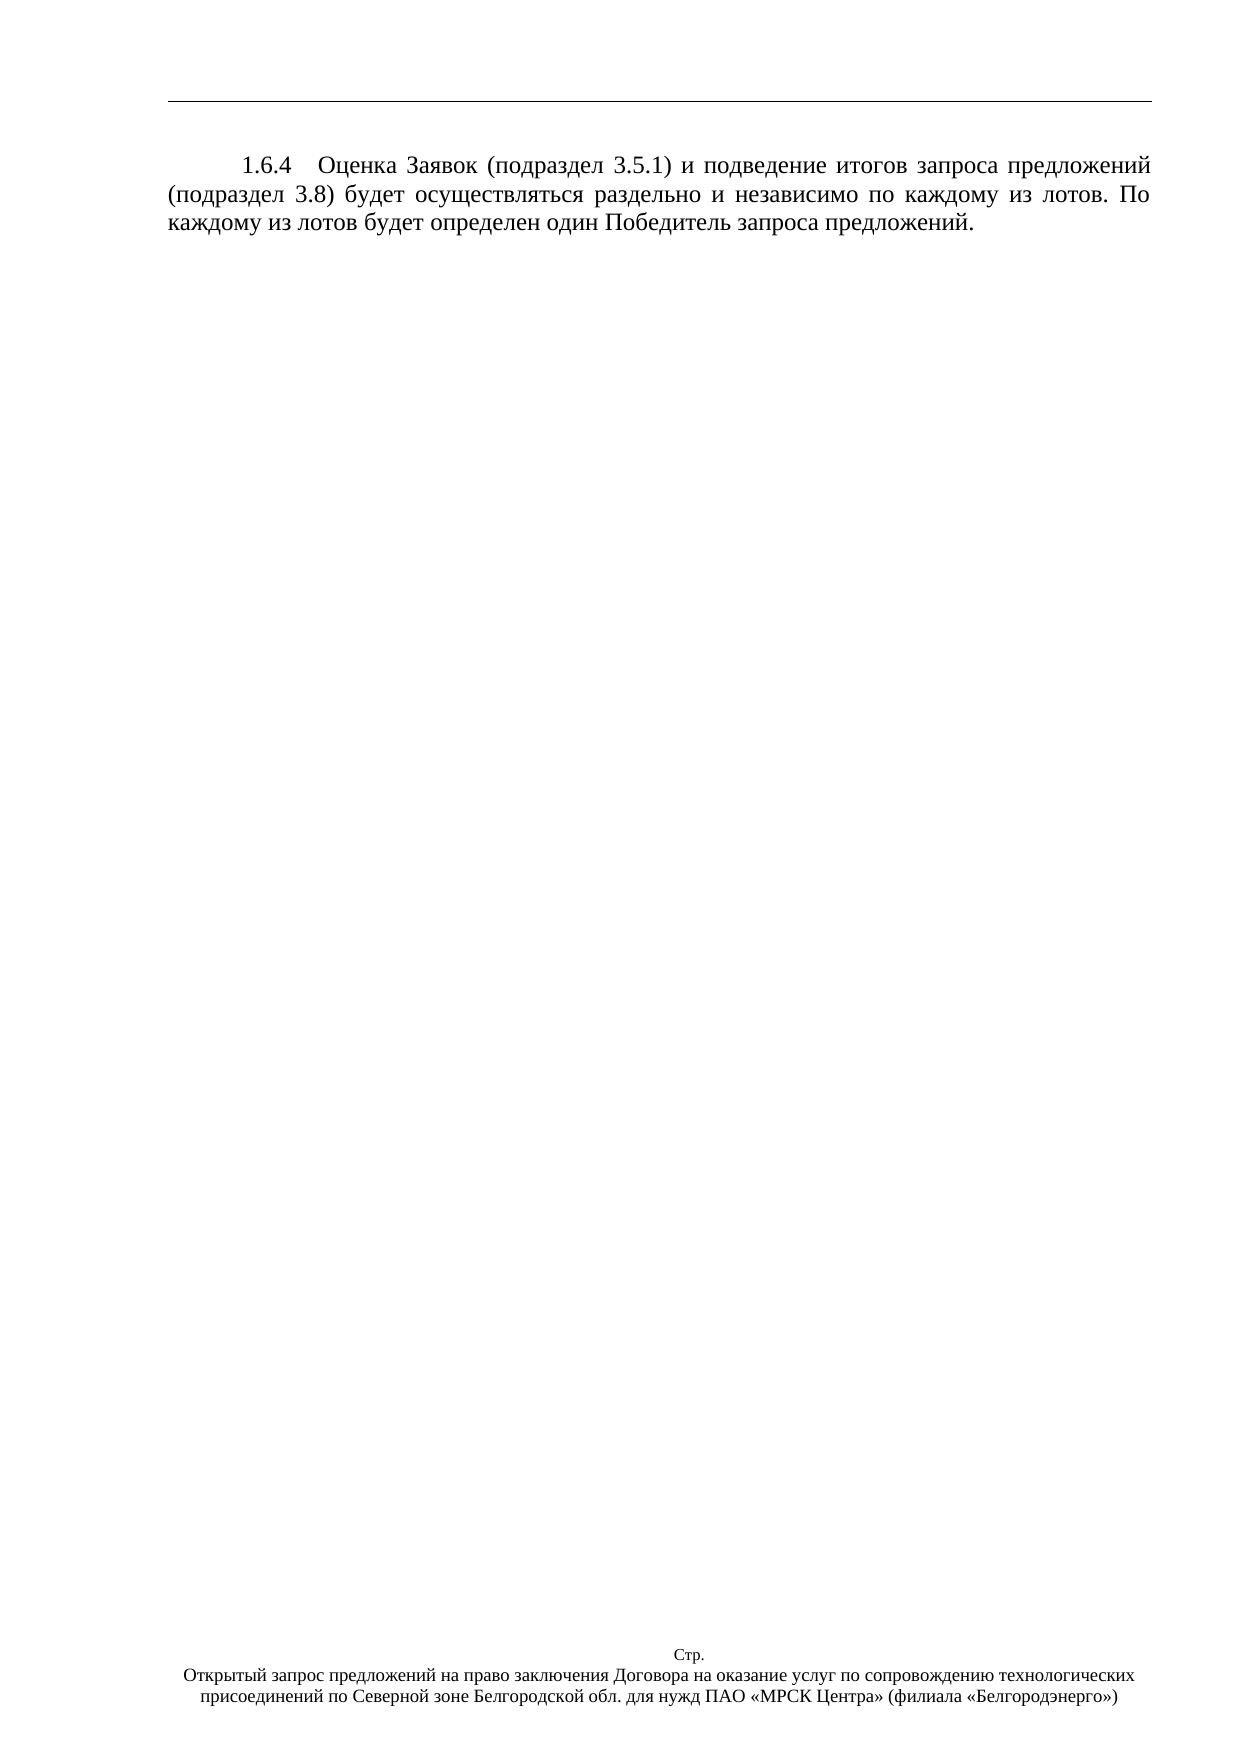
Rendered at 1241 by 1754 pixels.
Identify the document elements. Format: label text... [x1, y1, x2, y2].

subtitle Оценка Заявок (подраздел 3.5.1) и подведение итогов запроса предложений (подраздел 3.8) будет осуществляться раздельно и независимо по каждому из лотов. По каждому из лотов будет определен один Победитель запроса предложений. [168, 150, 1152, 236]
